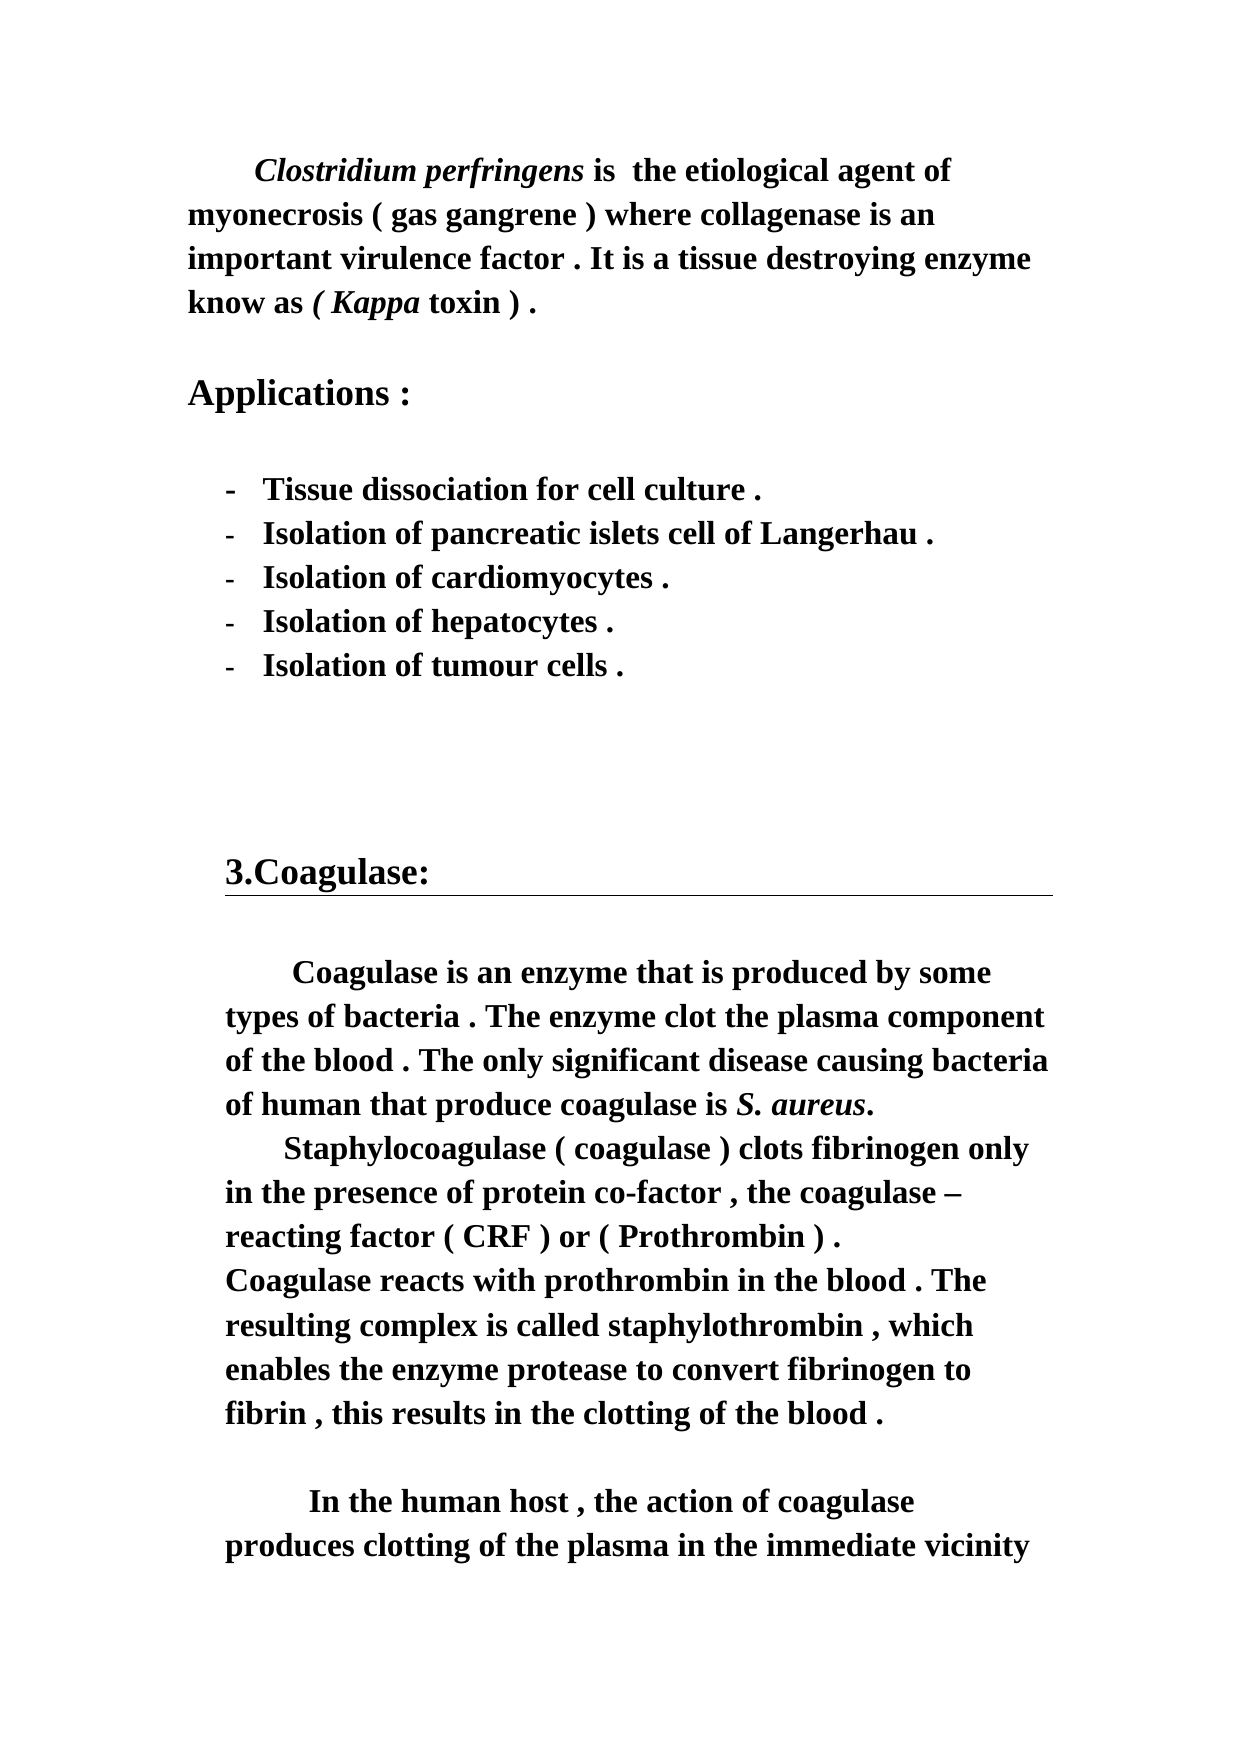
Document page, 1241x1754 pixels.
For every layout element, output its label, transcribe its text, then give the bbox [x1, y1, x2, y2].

text 3.Coagulase: [225, 849, 1053, 895]
list Isolation of tumour cells . [225, 646, 1053, 684]
list Isolation of cardiomyocytes . [225, 558, 1053, 596]
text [225, 1481, 1053, 1563]
text Coagulase is an enzyme that is produced by some types of bacteria . The enzyme clot the plasma component of the blood . The only significant disease causing bacteria of human that produce coagulase is S. aureus. [225, 952, 1053, 1123]
text Coagulase reacts with prothrombin in the blood . The resulting complex is called staphylothrombin , which enables the enzyme protease to convert fibrinogen to fibrin , this results in the clotting of the blood . [225, 1261, 1053, 1431]
text Clostridium perfringens is the etiological agent of myonecrosis ( gas gangrene ) where collagenase is an important virulence factor . It is a tissue destroying enzyme know as ( Kappa toxin ) . [187, 150, 1053, 321]
text Staphylocoagulase ( coagulase ) clots fibrinogen only in the presence of protein co-factor , the coagulase – reacting factor ( CRF ) or ( Prothrombin ) . [225, 1128, 1053, 1255]
text Applications : [187, 370, 1053, 413]
list Isolation of hepatocytes . [225, 602, 1053, 640]
list Tissue dissociation for cell culture . [225, 469, 1053, 508]
list Isolation of pancreatic islets cell of Langerhau . [225, 513, 1053, 552]
